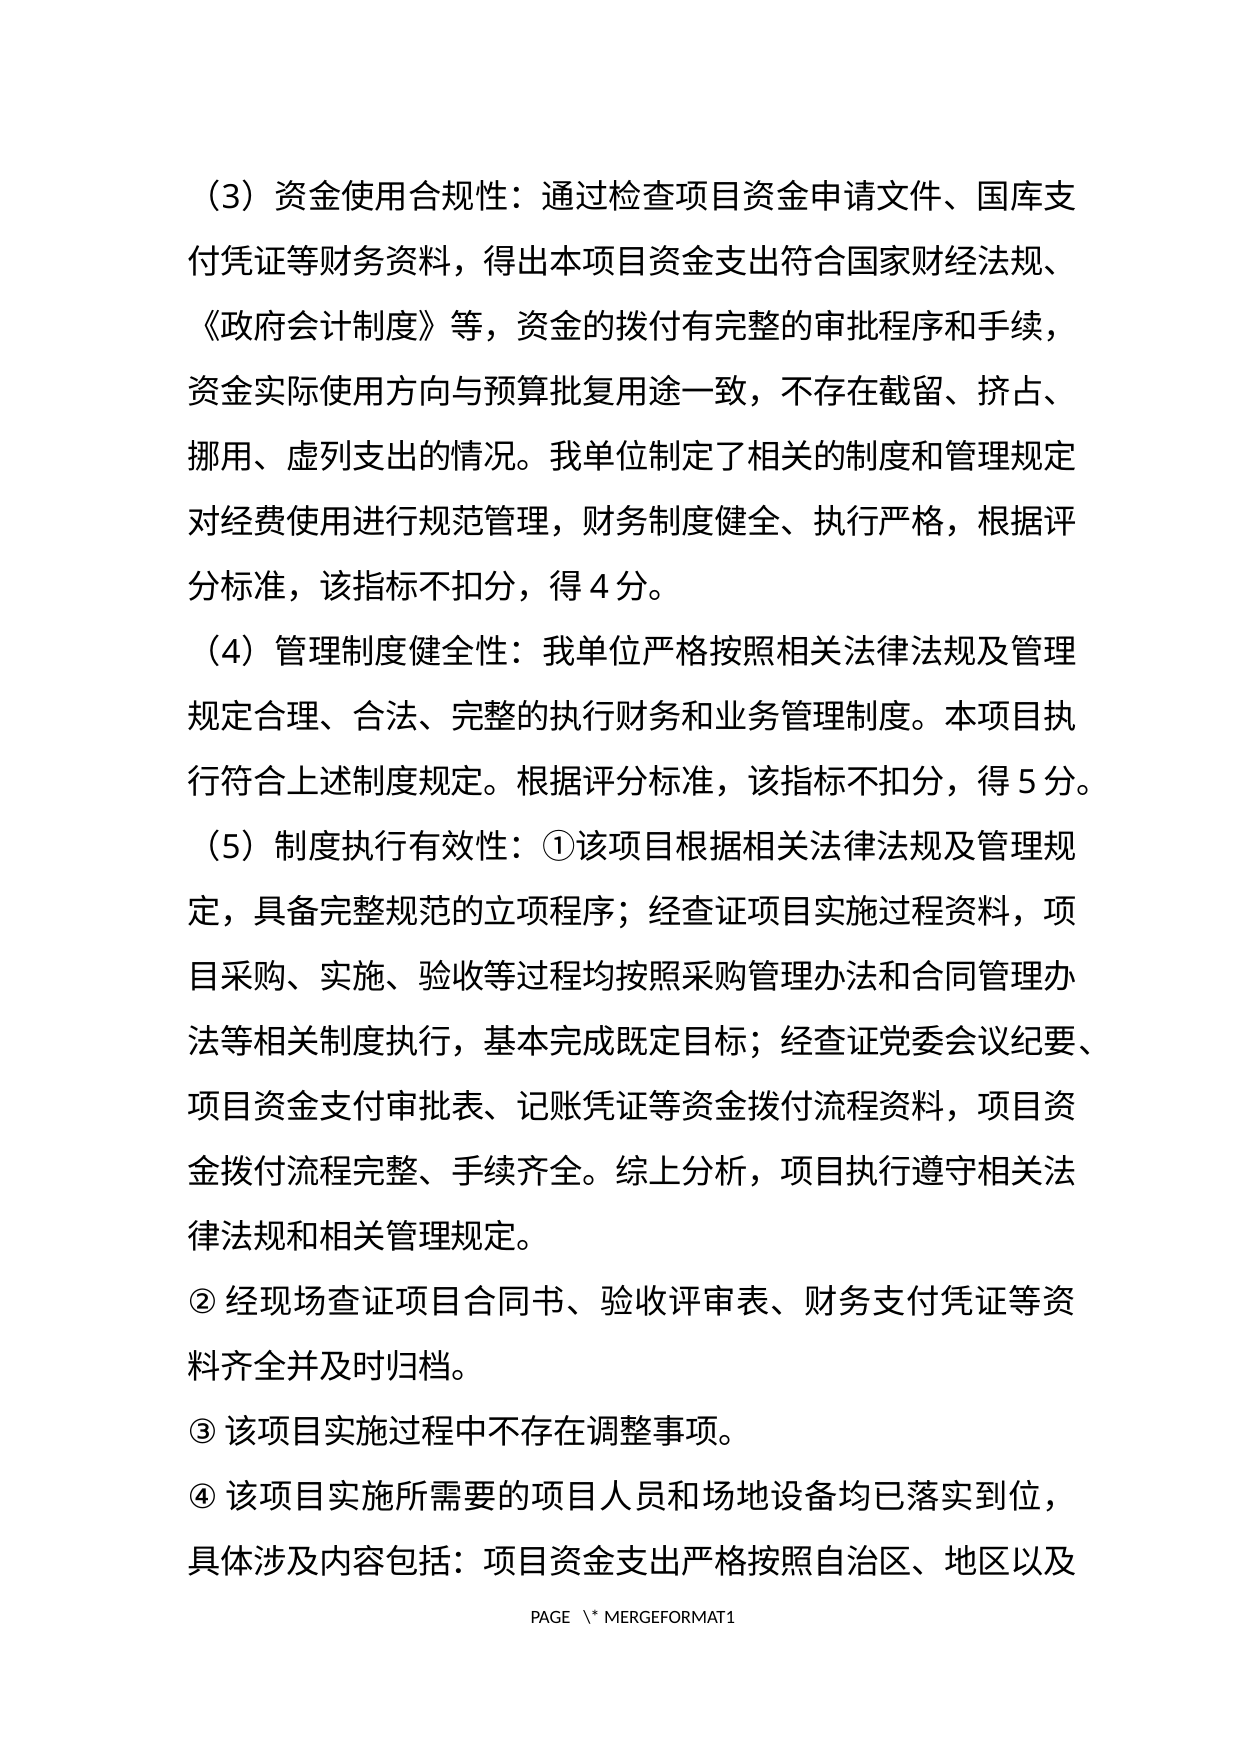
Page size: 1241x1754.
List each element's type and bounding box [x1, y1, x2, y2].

text [187, 162, 1078, 1592]
